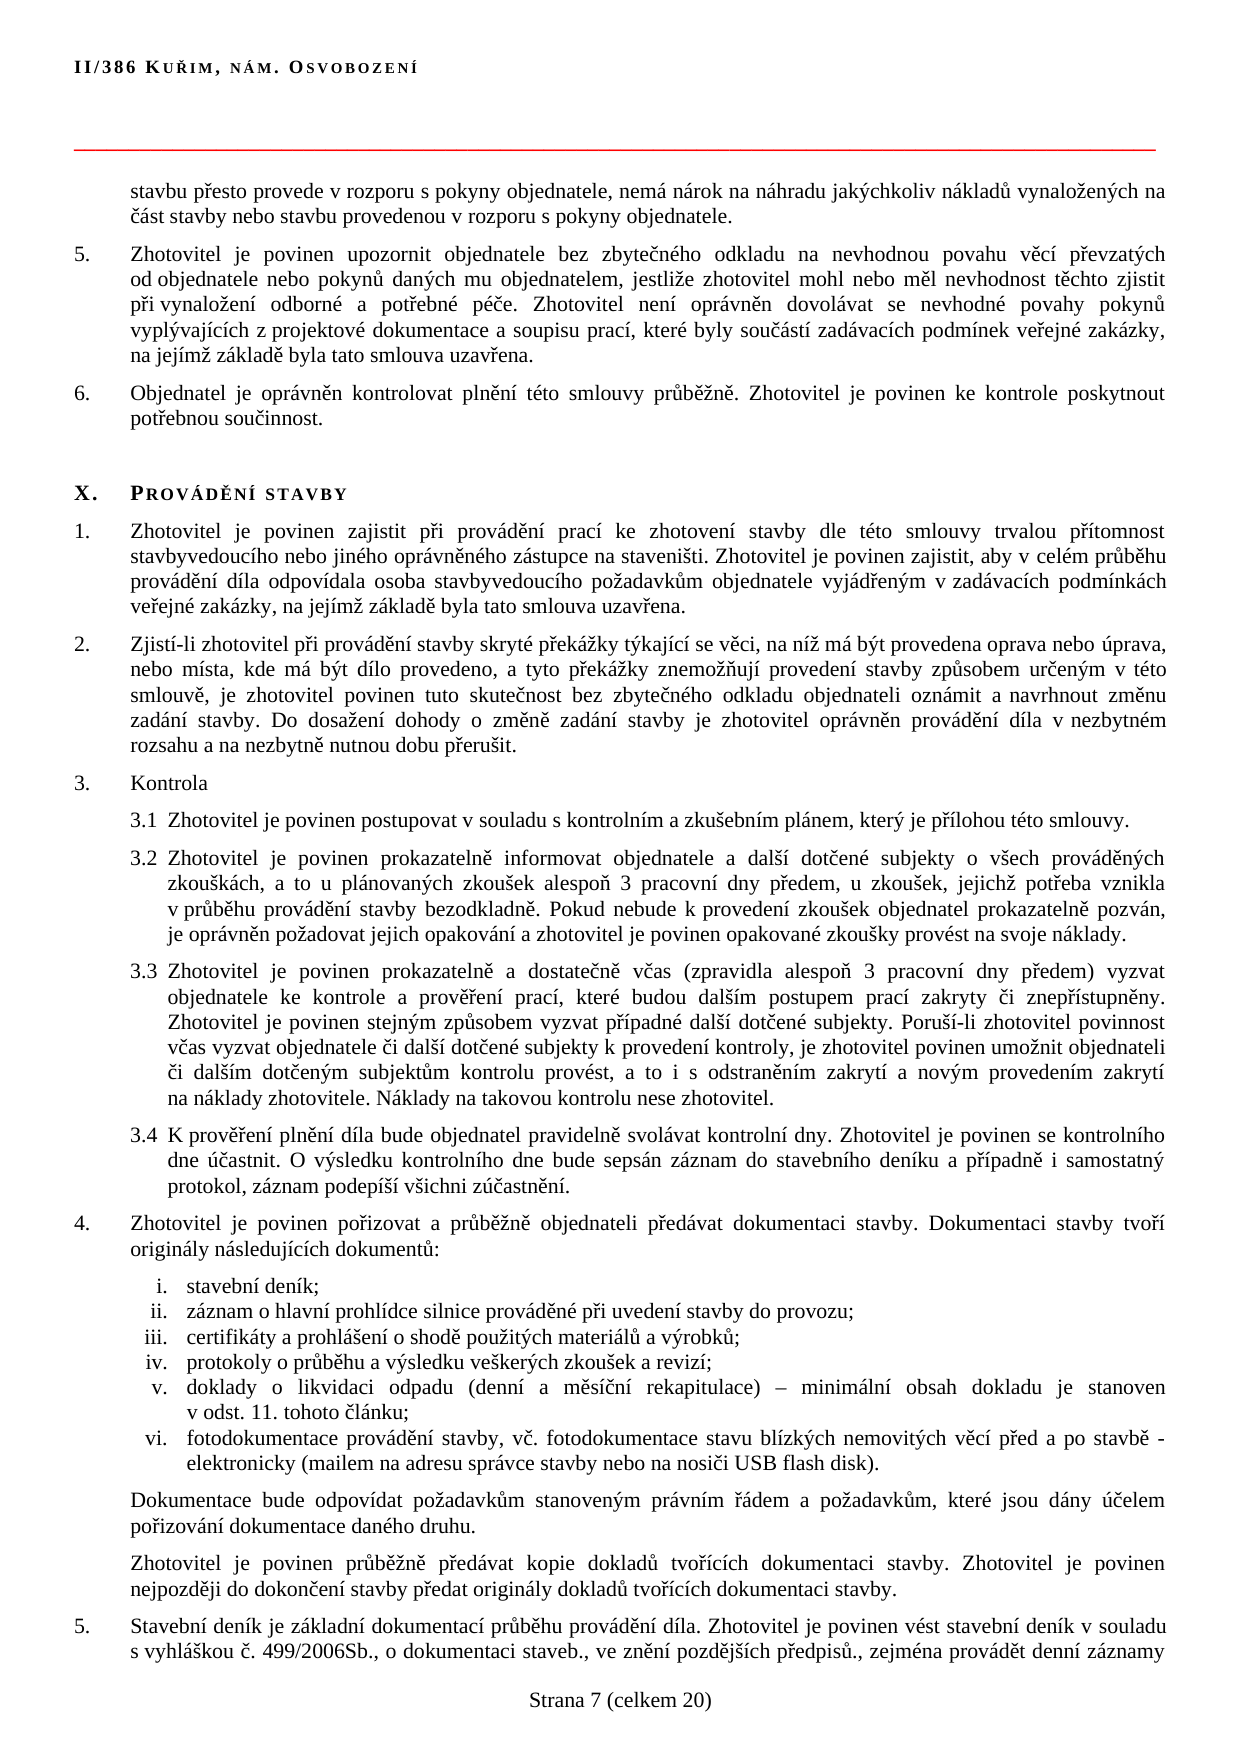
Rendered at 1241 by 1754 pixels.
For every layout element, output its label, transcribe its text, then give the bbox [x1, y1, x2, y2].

text Dokumentace bude odpovídat požadavkům stanoveným právním řádem a požadavkům, které jsou dány účelem pořizování dokumentace daného druhu. [130, 1487, 1167, 1538]
text Zhotovitel je povinen průběžně předávat kopie dokladů tvořících dokumentaci stavby. Zhotovitel je povinen nejpozději do dokončení stavby předat originály dokladů tvořících dokumentaci stavby. [130, 1550, 1167, 1601]
list Zjistí-li zhotovitel při provádění stavby skryté překážky týkající se věci, na níž má být provedena oprava nebo úprava, nebo místa, kde má být dílo provedeno, a tyto překážky znemožňují provedení stavby způsobem určeným v této smlouvě, je zhotovitel povinen tuto skutečnost bez zbytečného odkladu objednateli oznámit a navrhnout změnu zadání stavby. Do dosažení dohody o změně zadání stavby je zhotovitel oprávněn provádění díla v nezbytném rozsahu a na nezbytně nutnou dobu přerušit. [74, 631, 1167, 757]
list Objednatel je oprávněn kontrolovat plnění této smlouvy průběžně. Zhotovitel je povinen ke kontrole poskytnout potřebnou součinnost. [74, 379, 1167, 430]
list Kontrola [74, 770, 1167, 795]
list certifikáty a prohlášení o shodě použitých materiálů a výrobků; [168, 1324, 1167, 1349]
list Zhotovitel je povinen prokazatelně a dostatečně včas (zpravidla alespoň 3 pracovní dny předem) vyzvat objednatele ke kontrole a prověření prací, které budou dalším postupem prací zakryty či znepřístupněny. Zhotovitel je povinen stejným způsobem vyzvat případné další dotčené subjekty. Poruší-li zhotovitel povinnost včas vyzvat objednatele či další dotčené subjekty k provedení kontroly, je zhotovitel povinen umožnit objednateli či dalším dotčeným subjektům kontrolu provést, a to i s odstraněním zakrytí a novým provedením zakrytí na náklady zhotovitele. Náklady na takovou kontrolu nese zhotovitel. [130, 958, 1167, 1110]
list stavební deník; [168, 1273, 1167, 1298]
list záznam o hlavní prohlídce silnice prováděné při uvedení stavby do provozu; [168, 1298, 1167, 1324]
list Zhotovitel je povinen zajistit při provádění prací ke zhotovení stavby dle této smlouvy trvalou přítomnost stavbyvedoucího nebo jiného oprávněného zástupce na staveništi. Zhotovitel je povinen zajistit, aby v celém průběhu provádění díla odpovídala osoba stavbyvedoucího požadavkům objednatele vyjádřeným v zadávacích podmínkách veřejné zakázky, na jejímž základě byla tato smlouva uzavřena. [74, 518, 1167, 619]
list Zhotovitel je povinen postupovat v souladu s kontrolním a zkušebním plánem, který je přílohou této smlouvy. [130, 807, 1167, 833]
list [74, 178, 1167, 228]
list K prověření plnění díla bude objednatel pravidelně svolávat kontrolní dny. Zhotovitel je povinen se kontrolního dne účastnit. O výsledku kontrolního dne bude sepsán záznam do stavebního deníku a případně i samostatný protokol, záznam podepíší všichni zúčastnění. [130, 1122, 1167, 1198]
list fotodokumentace provádění stavby, vč. fotodokumentace stavu blízkých nemovitých věcí před a po stavbě - elektronicky (mailem na adresu správce stavby nebo na nosiči USB flash disk). [167, 1424, 1167, 1475]
list Zhotovitel je povinen prokazatelně informovat objednatele a další dotčené subjekty o všech prováděných zkouškách, a to u plánovaných zkoušek alespoň 3 pracovní dny předem, u zkoušek, jejichž potřeba vznikla v průběhu provádění stavby bezodkladně. Pokud nebude k provedení zkoušek objednatel prokazatelně pozván, je oprávněn požadovat jejich opakování a zhotovitel je povinen opakované zkoušky provést na svoje náklady. [130, 845, 1167, 946]
list Zhotovitel je povinen upozornit objednatele bez zbytečného odkladu na nevhodnou povahu věcí převzatých od objednatele nebo pokynů daných mu objednatelem, jestliže zhotovitel mohl nebo měl nevhodnost těchto zjistit při vynaložení odborné a potřebné péče. Zhotovitel není oprávněn dovolávat se nevhodné povahy pokynů vyplývajících z projektové dokumentace a soupisu prací, které byly součástí zadávacích podmínek veřejné zakázky, na jejímž základě byla tato smlouva uzavřena. [74, 241, 1167, 367]
list Zhotovitel je povinen pořizovat a průběžně objednateli předávat dokumentaci stavby. Dokumentaci stavby tvoří originály následujících dokumentů: [74, 1210, 1167, 1261]
list Provádění stavby [74, 480, 1167, 505]
list doklady o likvidaci odpadu (denní a měsíční rekapitulace) – minimální obsah dokladu je stanoven v odst. 11. tohoto článku; [168, 1374, 1167, 1424]
list protokoly o průběhu a výsledku veškerých zkoušek a revizí; [168, 1349, 1167, 1374]
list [74, 1613, 1167, 1664]
